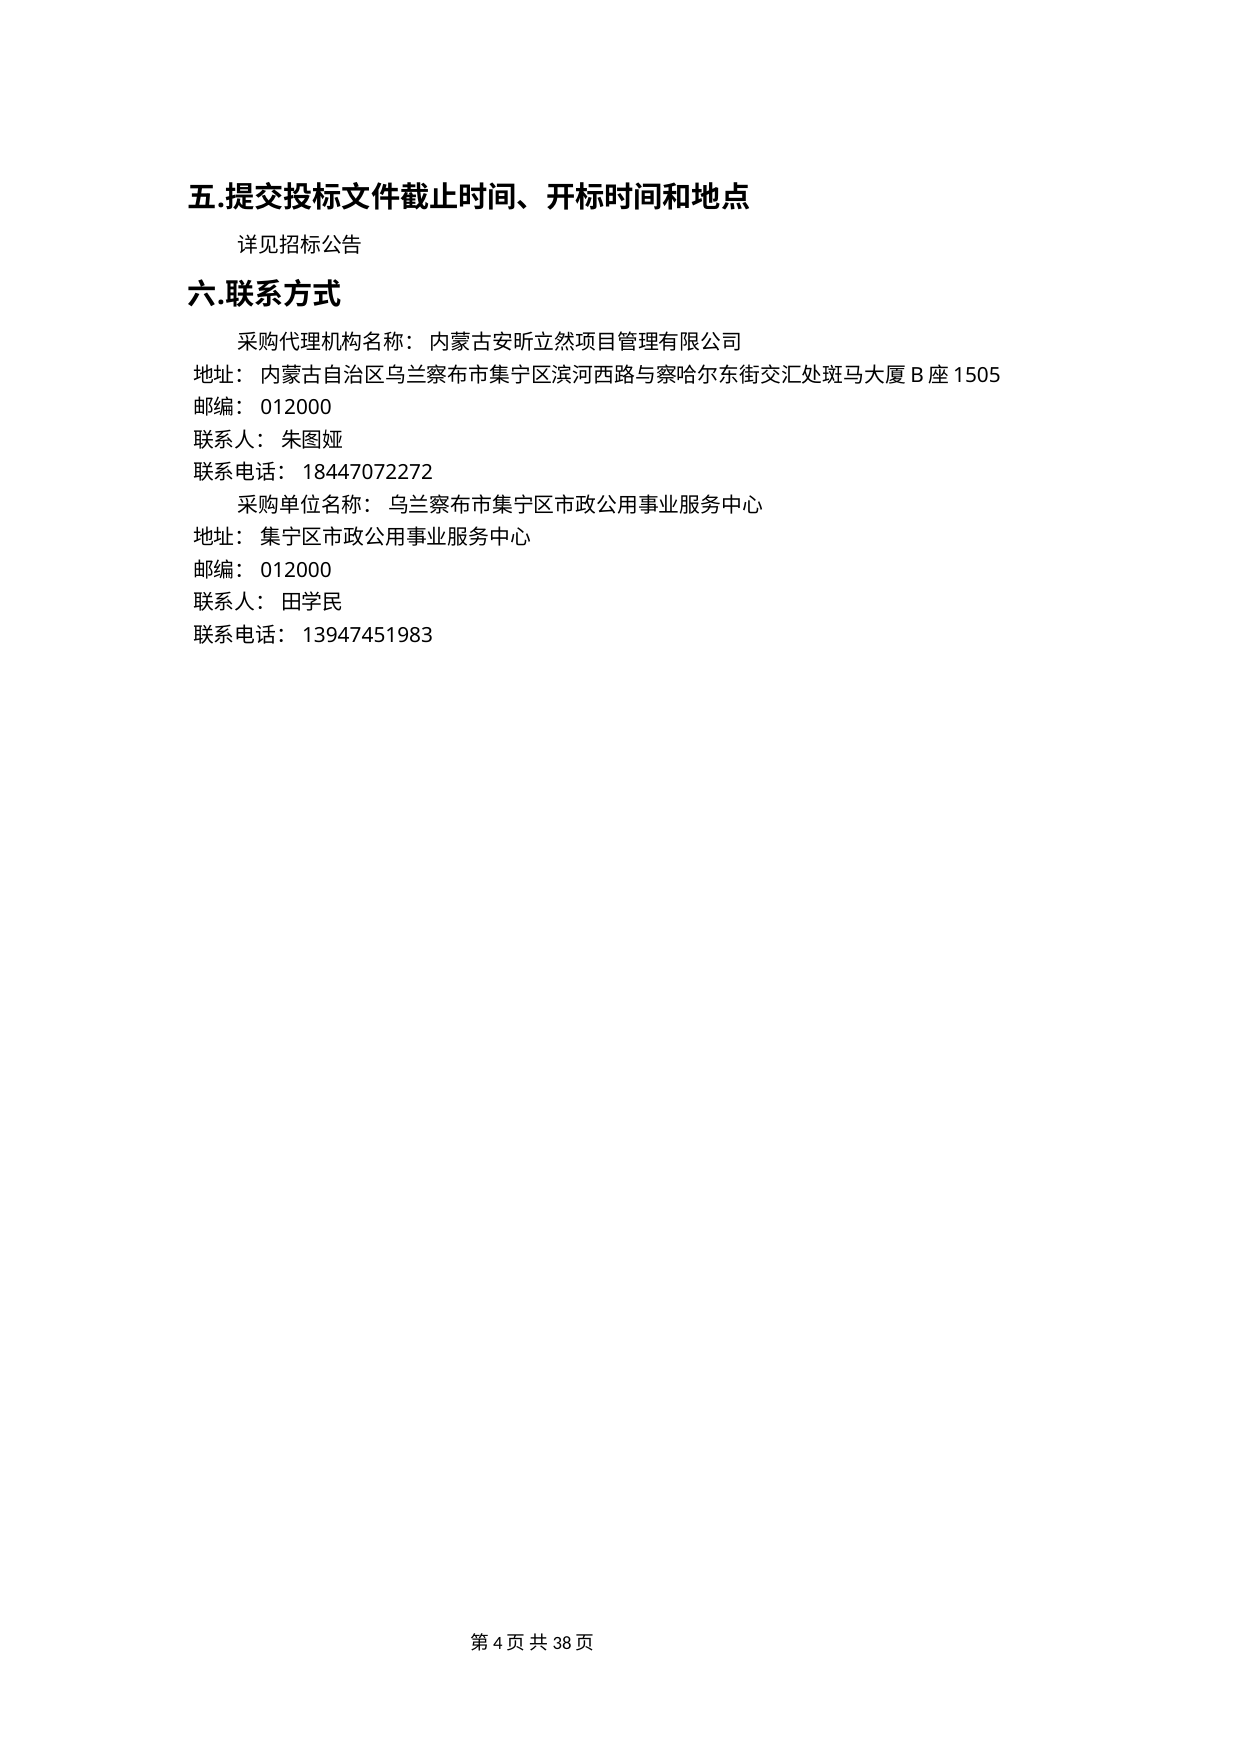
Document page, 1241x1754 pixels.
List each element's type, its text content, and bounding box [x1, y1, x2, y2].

text 采购单位名称： 乌兰察布市集宁区市政公用事业服务中心 [187, 487, 1053, 519]
text 联系人： 朱图娅 [187, 422, 1053, 454]
text 地址： 内蒙古自治区乌兰察布市集宁区滨河西路与察哈尔东街交汇处斑马大厦B座1505 [187, 357, 1053, 389]
text 详见招标公告 [187, 227, 1053, 259]
text 联系电话： 18447072272 [187, 454, 1053, 487]
text 邮编： 012000 [187, 389, 1053, 422]
text 联系电话： 13947451983 [187, 617, 1053, 649]
text 六.联系方式 [187, 259, 1053, 324]
text 采购代理机构名称： 内蒙古安昕立然项目管理有限公司 [187, 324, 1053, 357]
text 地址： 集宁区市政公用事业服务中心 [187, 519, 1053, 552]
text 联系人： 田学民 [187, 584, 1053, 617]
text 五.提交投标文件截止时间、开标时间和地点 [187, 162, 1053, 227]
text 邮编： 012000 [187, 552, 1053, 584]
